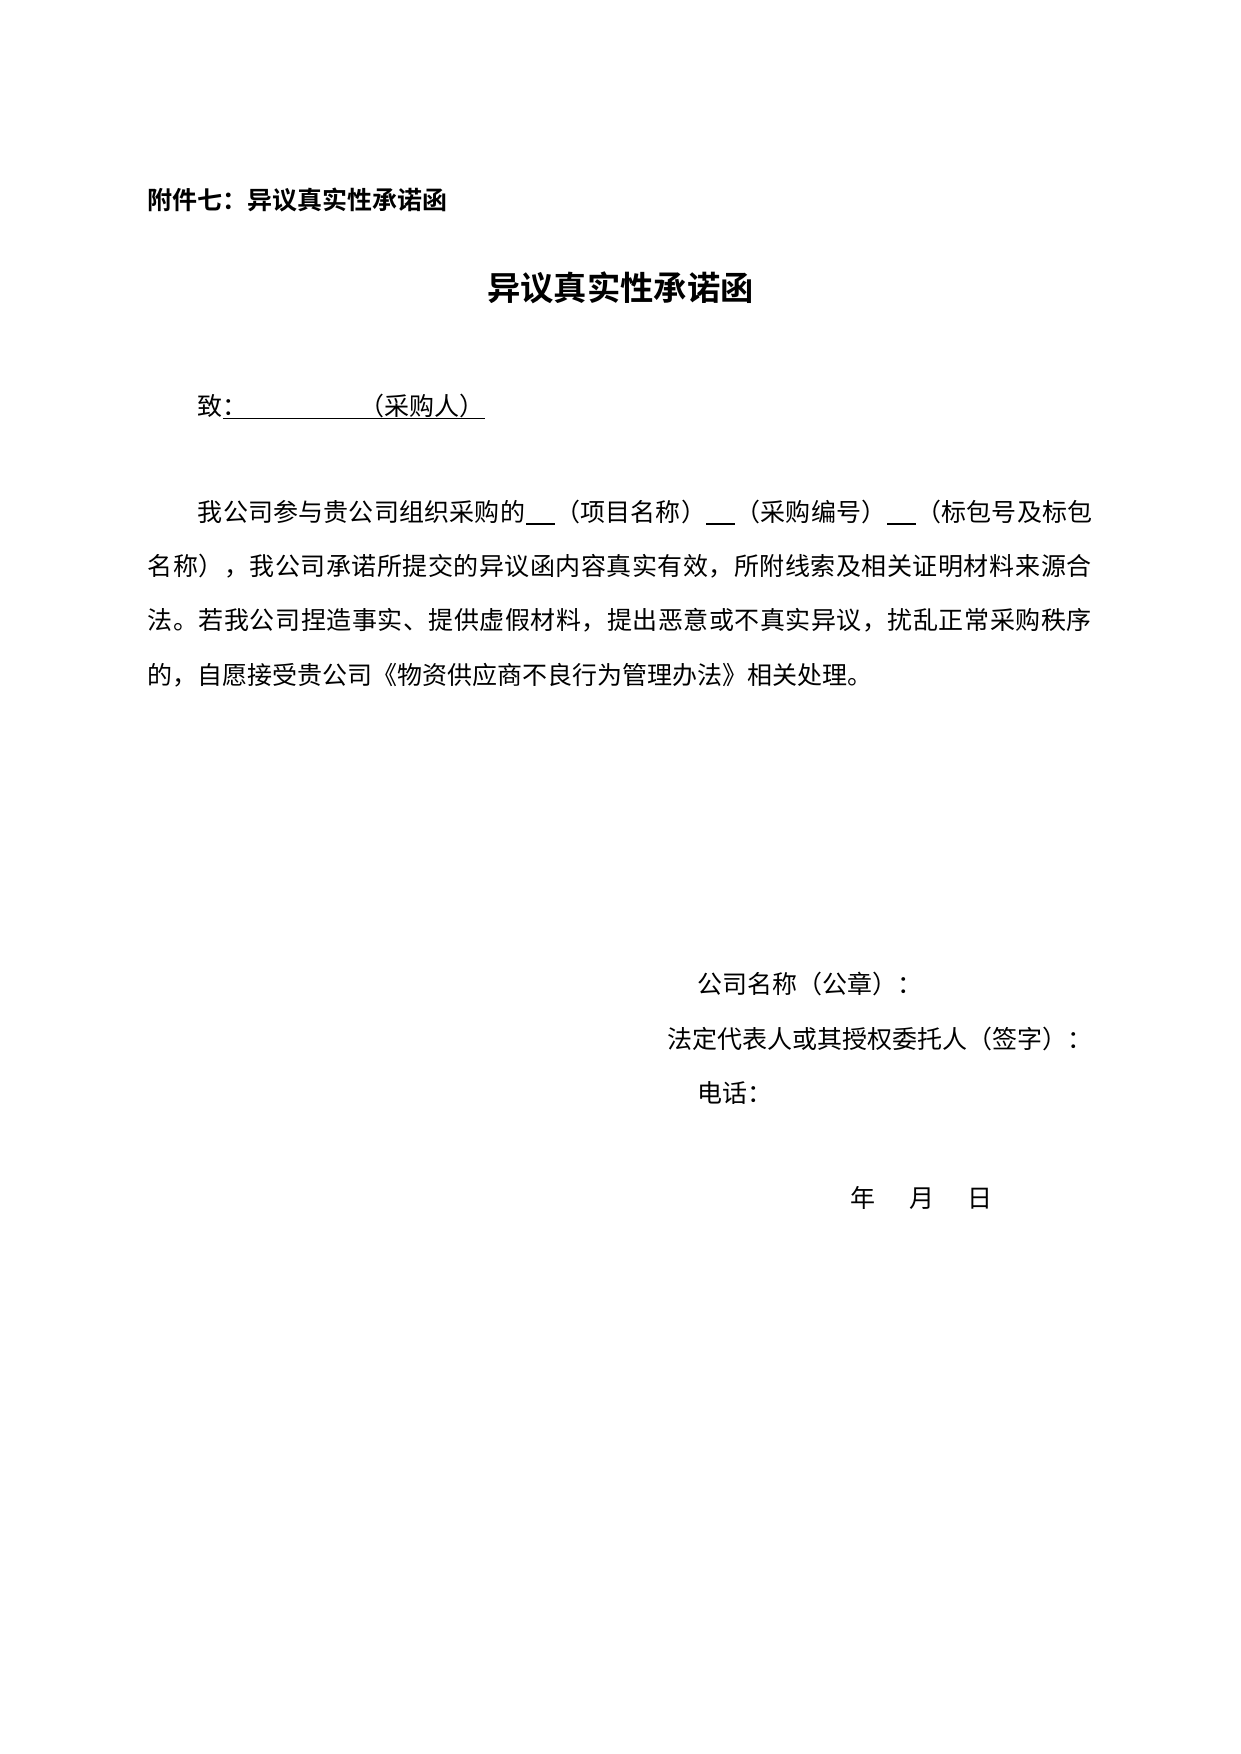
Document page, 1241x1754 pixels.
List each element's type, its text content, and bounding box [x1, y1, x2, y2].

text 我公司参与贵公司组织采购的 （项目名称） （采购编号） （标包号及标包名称），我公司承诺所提交的异议函内容真实有效，所附线索及相关证明材料来源合法。若我公司捏造事实、提供虚假材料，提出恶意或不真实异议，扰乱正常采购秩序的，自愿接受贵公司《物资供应商不良行为管理办法》相关处理。 [148, 492, 1092, 691]
text 致： （采购人） [148, 387, 1092, 423]
text 年 月 日 [148, 1179, 992, 1215]
text 电话： [148, 1073, 1092, 1110]
text 法定代表人或其授权委托人（签字）： [148, 1019, 1092, 1055]
text 公司名称（公章）： [148, 965, 1092, 1001]
text 附件七：异议真实性承诺函 [148, 180, 1092, 217]
text 异议真实性承诺函 [148, 262, 1092, 310]
